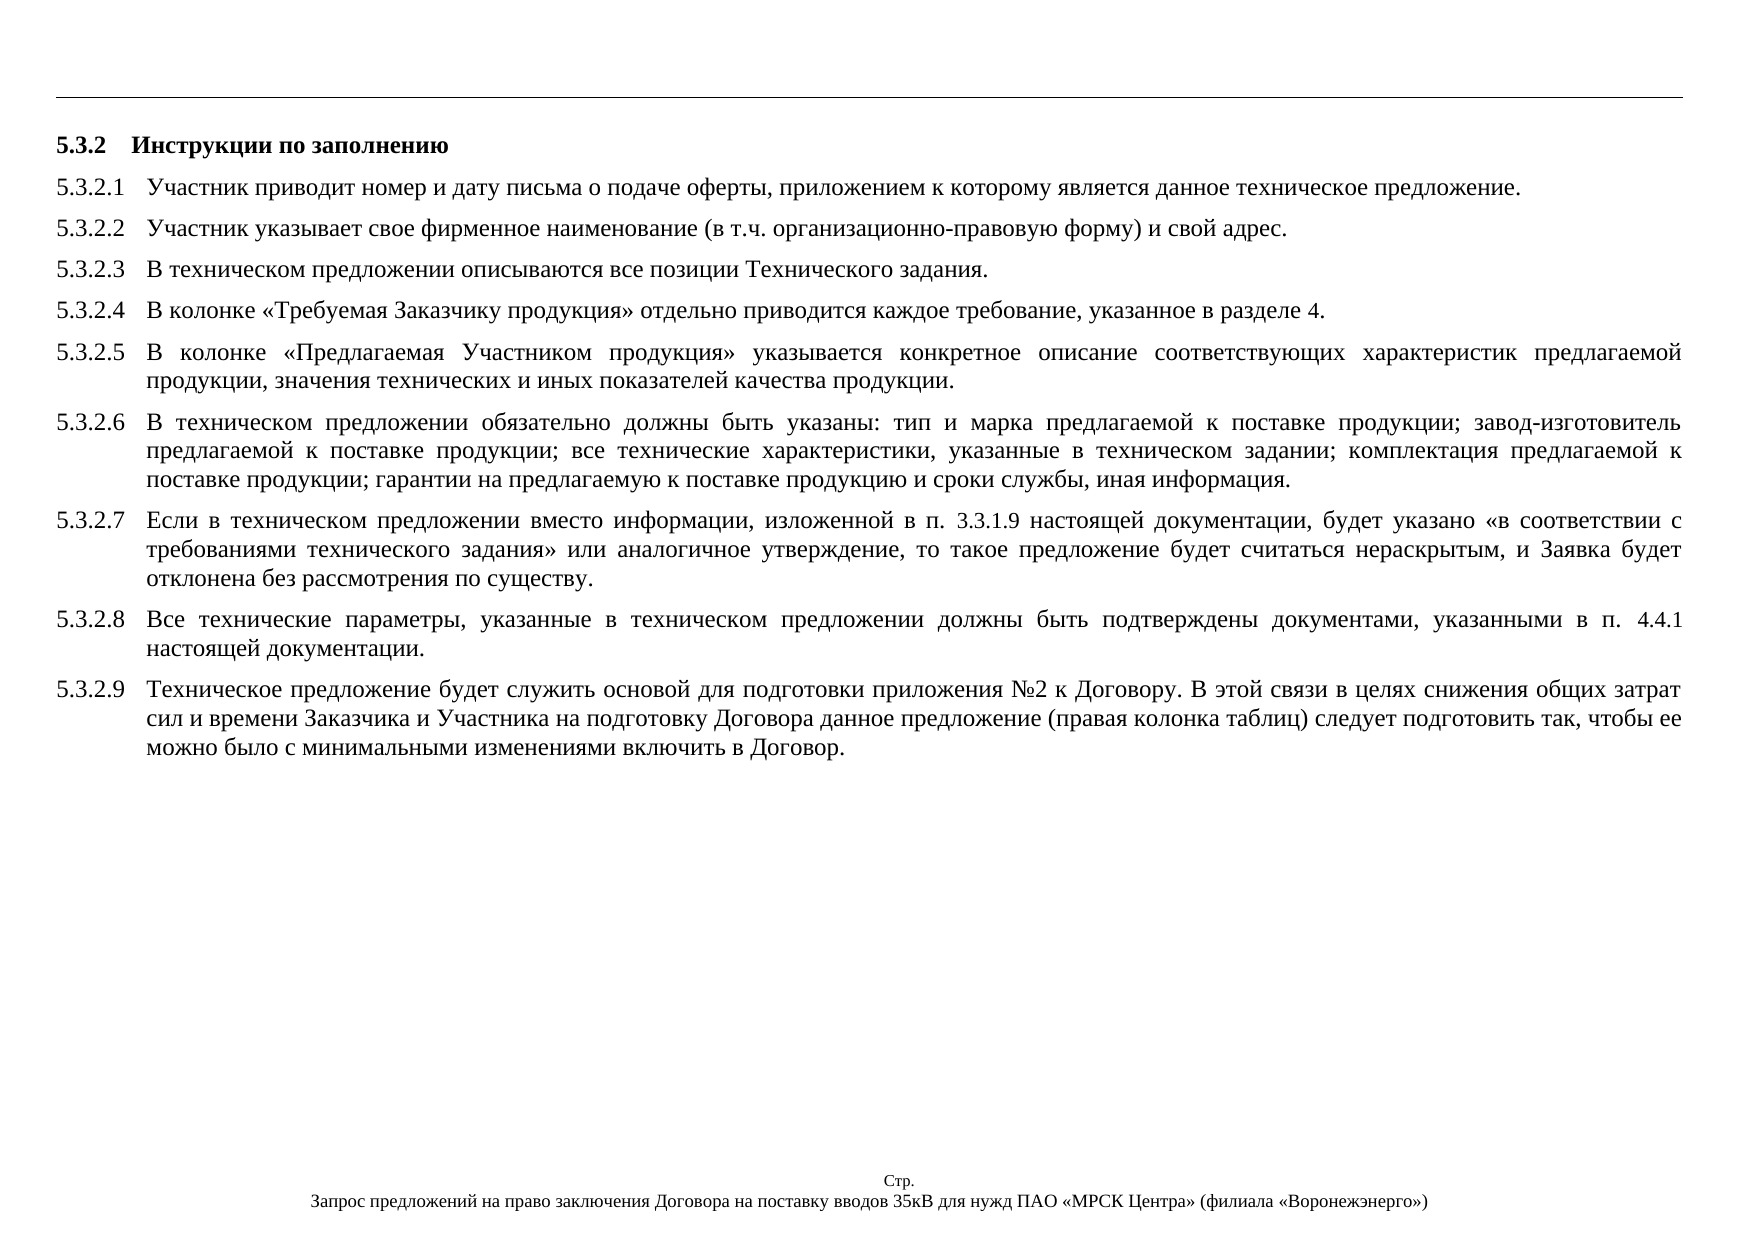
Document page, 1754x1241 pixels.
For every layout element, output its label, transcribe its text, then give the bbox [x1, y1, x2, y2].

list В колонке «Требуемая Заказчику продукция» отдельно приводится каждое требование, указанное в разделе 4. [56, 296, 1683, 324]
list Техническое предложение будет служить основой для подготовки приложения №2 к Договору. В этой связи в целях снижения общих затрат сил и времени Заказчика и Участника на подготовку Договора данное предложение (правая колонка таблиц) следует подготовить так, чтобы ее можно было с минимальными изменениями включить в Договор. [56, 674, 1683, 761]
list Если в техническом предложении вместо информации, изложенной в п. 3.3.1.9 настоящей документации, будет указано «в соответствии с требованиями технического задания» или аналогичное утверждение, то такое предложение будет считаться нераскрытым, и Заявка будет отклонена без рассмотрения по существу. [56, 506, 1683, 592]
list Все технические параметры, указанные в техническом предложении должны быть подтверждены документами, указанными в п. 4.4.1 настоящей документации. [56, 604, 1683, 662]
list В колонке «Предлагаемая Участником продукция» указывается конкретное описание соответствующих характеристик предлагаемой продукции, значения технических и иных показателей качества продукции. [56, 337, 1683, 394]
list Участник приводит номер и дату письма о подаче оферты, приложением к которому является данное техническое предложение. [56, 172, 1683, 201]
list В техническом предложении описываются все позиции Технического задания. [56, 254, 1683, 283]
subtitle Инструкции по заполнению [56, 131, 1683, 159]
list В техническом предложении обязательно должны быть указаны: тип и марка предлагаемой к поставке продукции; завод-изготовитель предлагаемой к поставке продукции; все технические характеристики, указанные в техническом задании; комплектация предлагаемой к поставке продукции; гарантии на предлагаемую к поставке продукцию и сроки службы, иная информация. [56, 407, 1683, 493]
list Участник указывает свое фирменное наименование (в т.ч. организационно-правовую форму) и свой адрес. [56, 213, 1683, 242]
